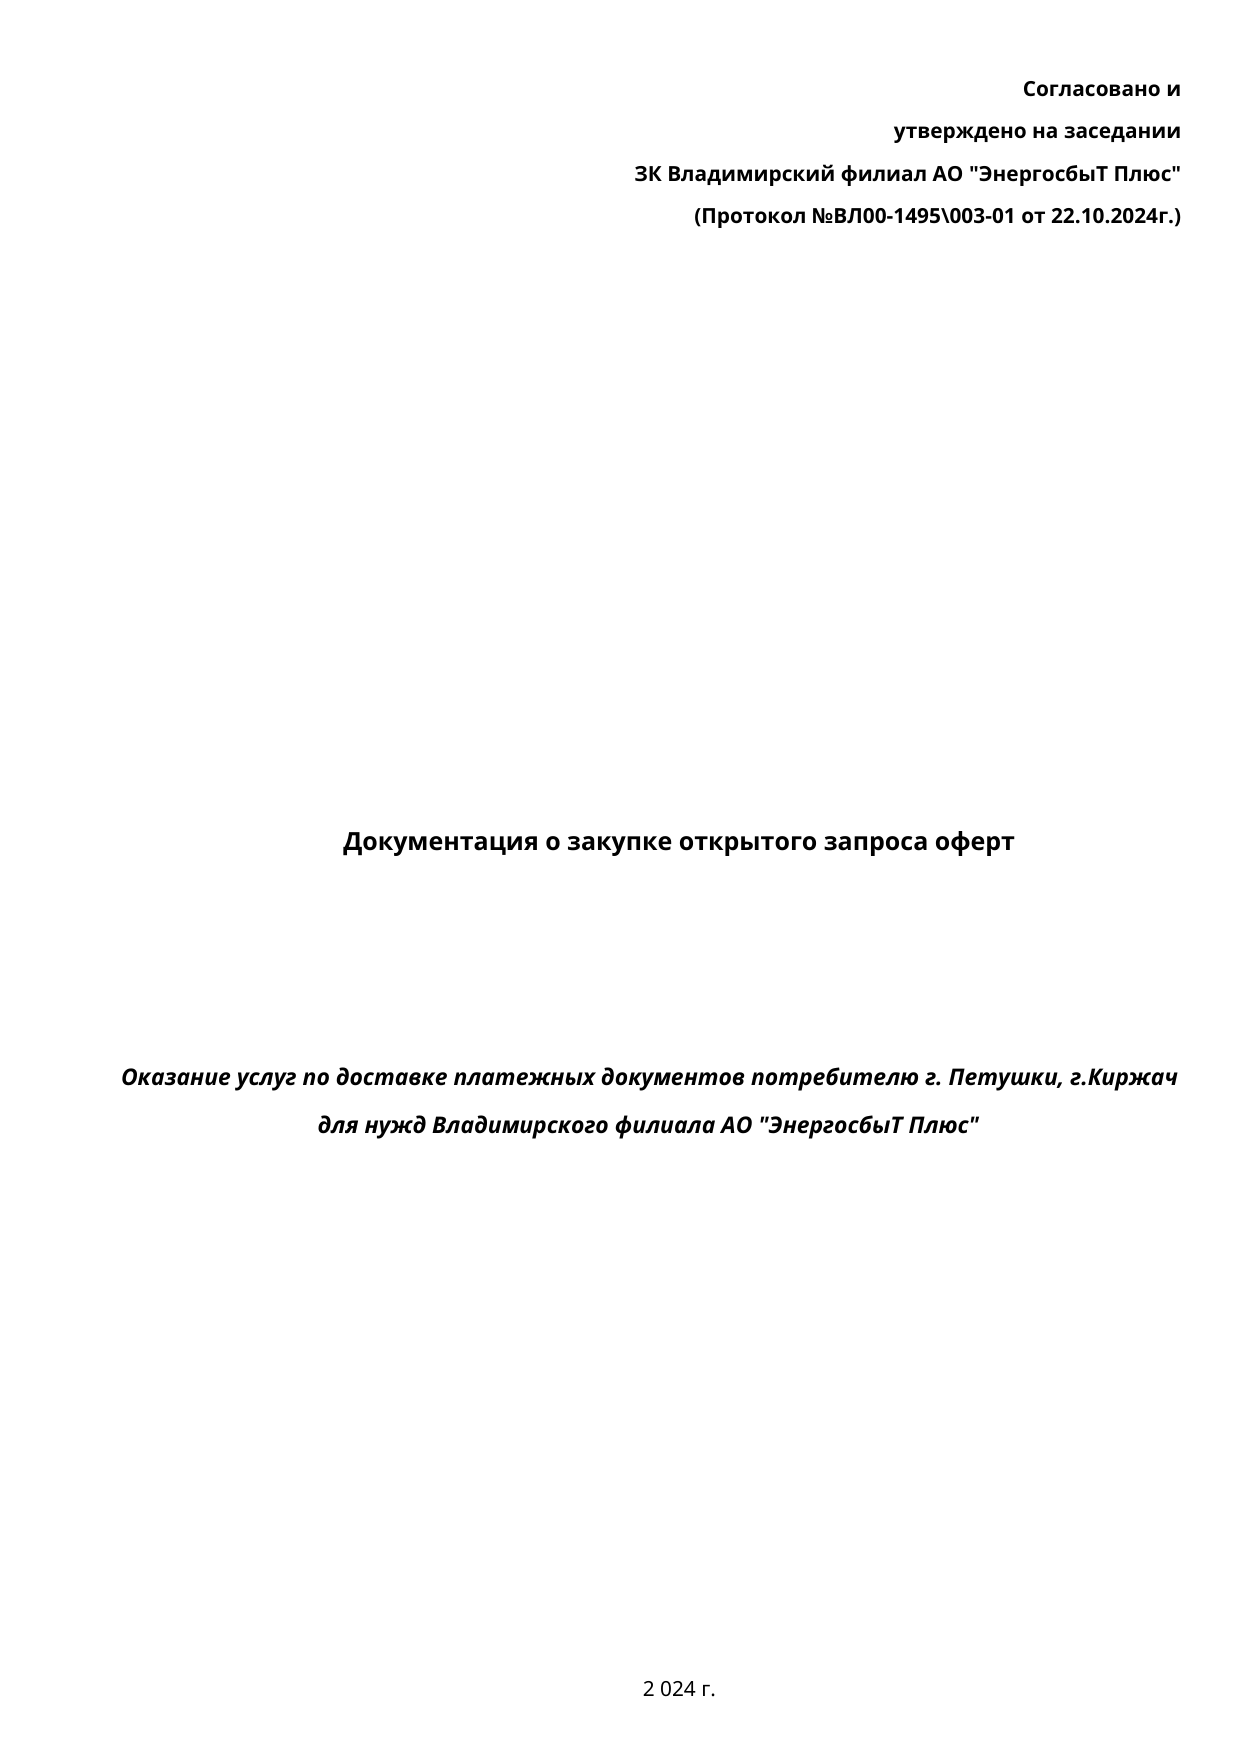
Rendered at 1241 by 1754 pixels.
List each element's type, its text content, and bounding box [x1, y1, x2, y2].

text для нужд Владимирского филиала АО "ЭнергосбыТ Плюс" [118, 1109, 1181, 1140]
text Оказание услуг по доставке платежных документов потребителю г. Петушки, г.Киржач [118, 1061, 1181, 1092]
text (Протокол №ВЛ00-1495\003-01 от 22.10.2024г.) [474, 202, 1181, 230]
text утверждено на заседании [474, 116, 1181, 145]
text 2 024 г. [118, 1674, 1181, 1702]
text Документация о закупке открытого запроса оферт [118, 823, 1181, 857]
text Согласовано и [474, 74, 1181, 102]
text ЗК Владимирский филиал АО "ЭнергосбыТ Плюс" [474, 159, 1181, 187]
